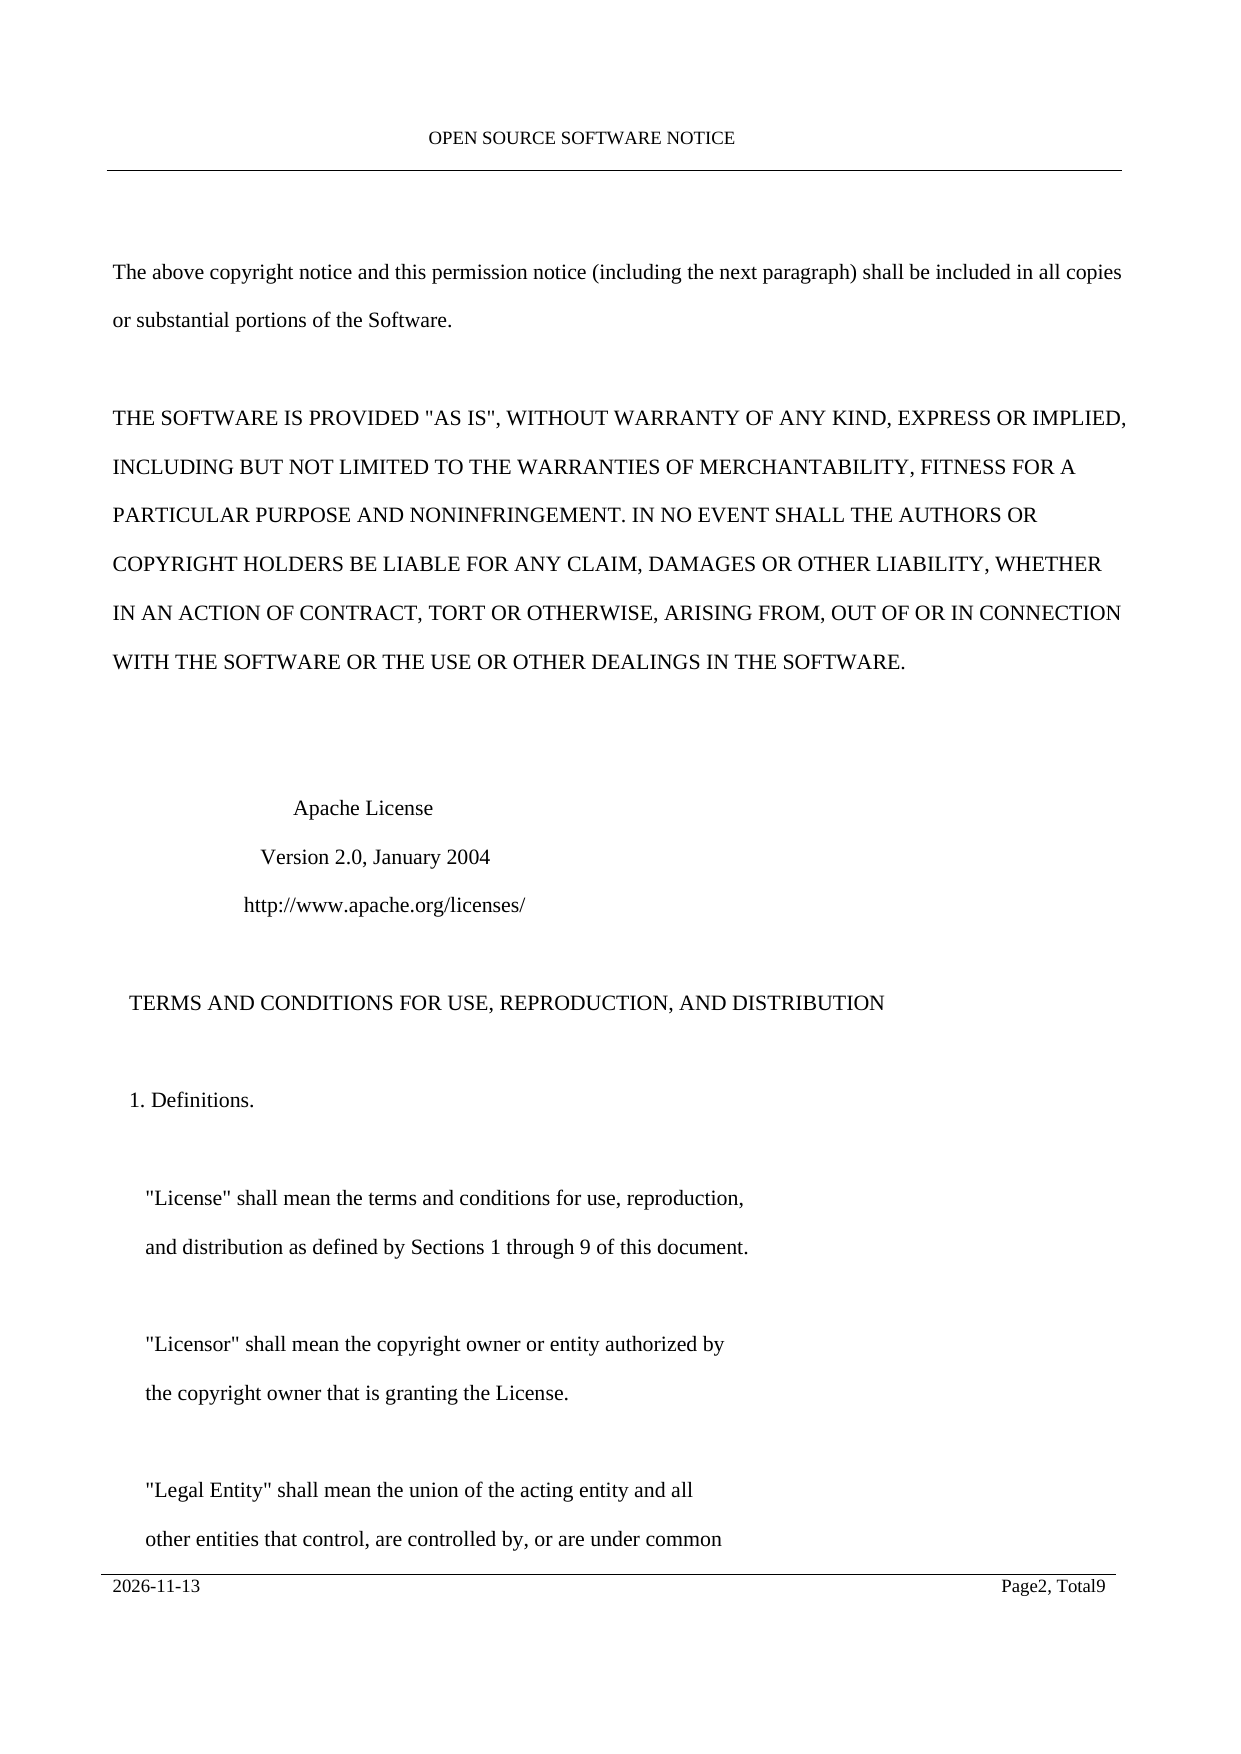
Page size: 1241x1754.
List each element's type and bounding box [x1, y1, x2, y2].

text [112, 206, 1128, 1555]
